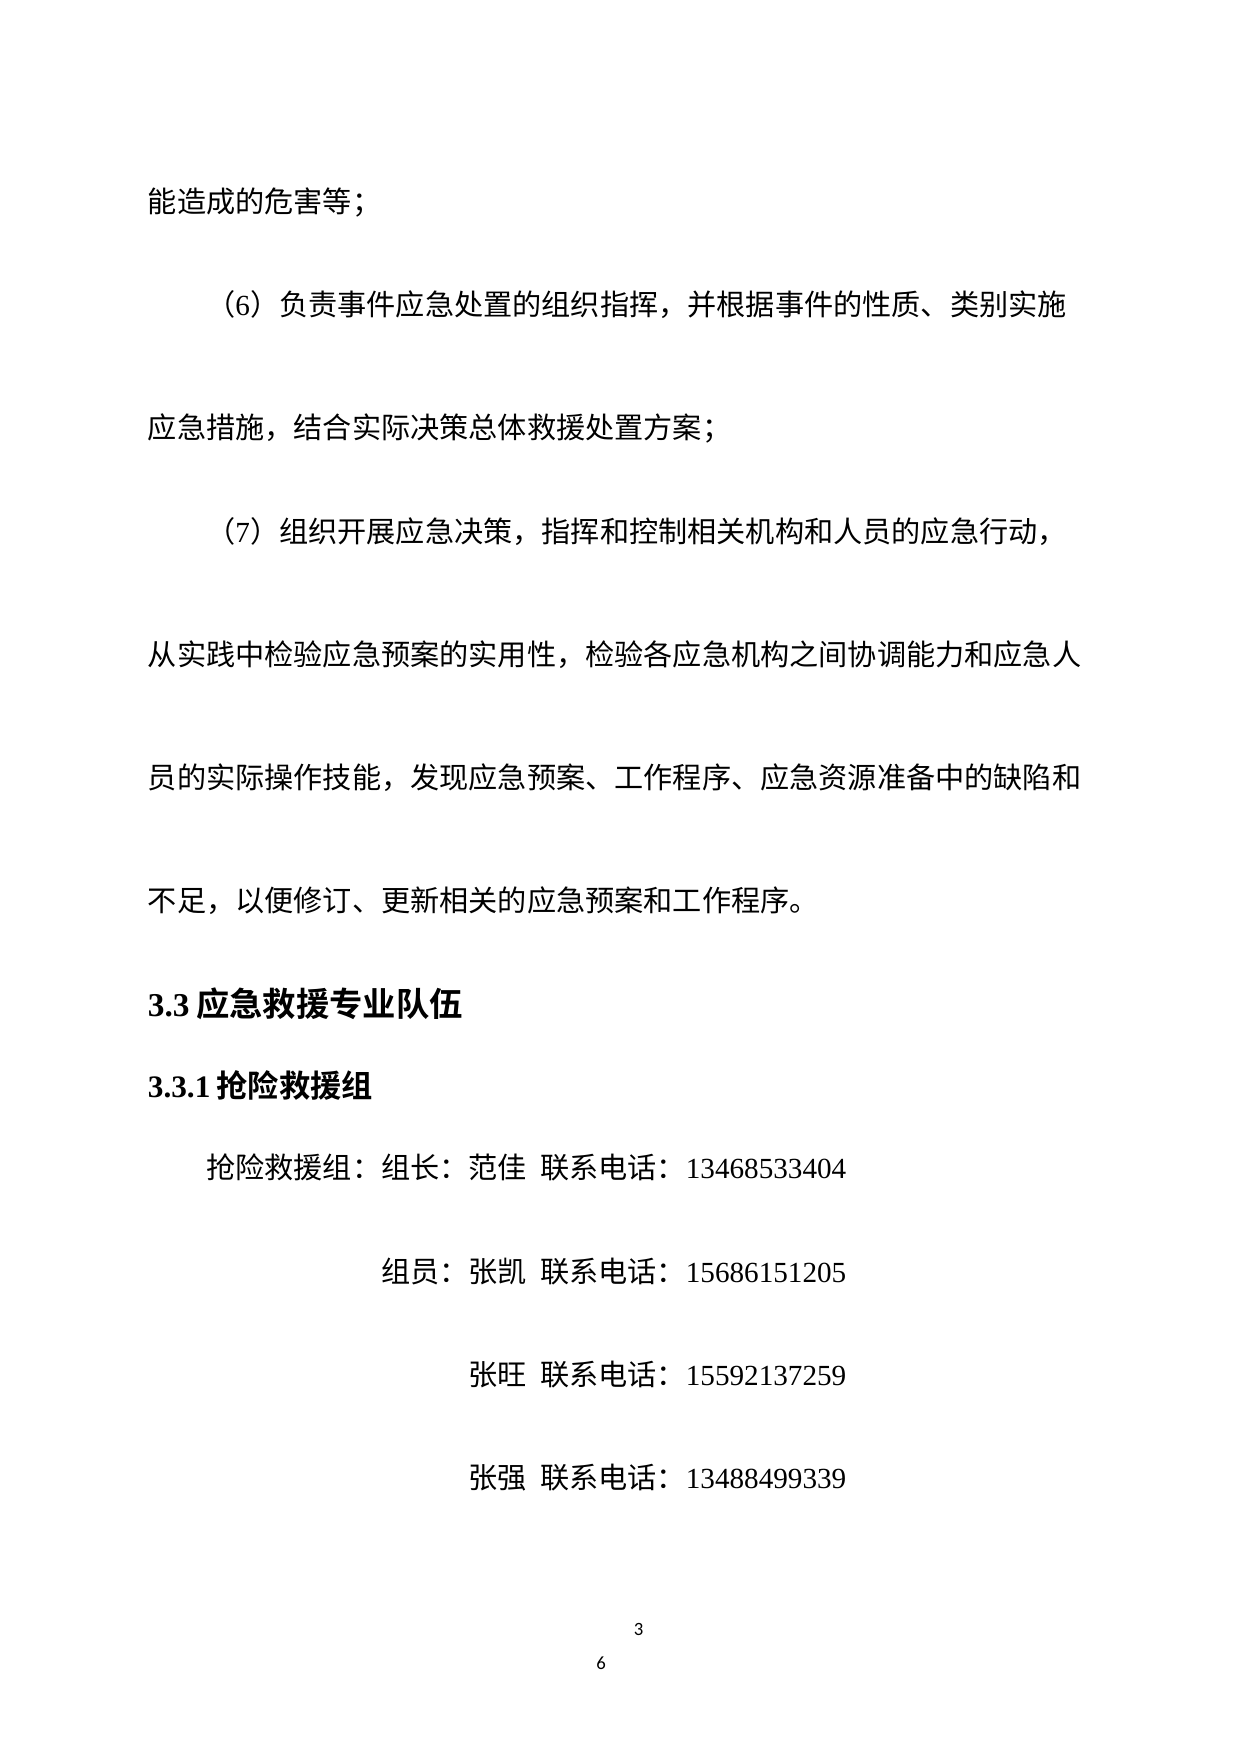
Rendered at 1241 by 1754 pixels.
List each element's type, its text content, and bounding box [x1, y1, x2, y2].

text （7）组织开展应急决策，指挥和控制相关机构和人员的应急行动，从实践中检验应急预案的实用性，检验各应急机构之间协调能力和应急人员的实际操作技能，发现应急预案、工作程序、应急资源准备中的缺陷和不足，以便修订、更新相关的应急预案和工作程序。 [148, 488, 1093, 940]
text 张强 联系电话：13488499339 [148, 1435, 1093, 1517]
text 组员：张凯 联系电话：15686151205 [148, 1228, 1093, 1310]
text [148, 159, 1093, 241]
subtitle 3.3.1抢险救援组 [148, 1043, 1093, 1125]
text 张旺 联系电话：15592137259 [148, 1332, 1093, 1414]
text 抢险救援组：组长：范佳 联系电话：13468533404 [148, 1125, 1093, 1207]
subtitle 3.3应急救援专业队伍 [148, 961, 1093, 1043]
text （6）负责事件应急处置的组织指挥，并根据事件的性质、类别实施应急措施，结合实际决策总体救援处置方案； [148, 262, 1093, 467]
